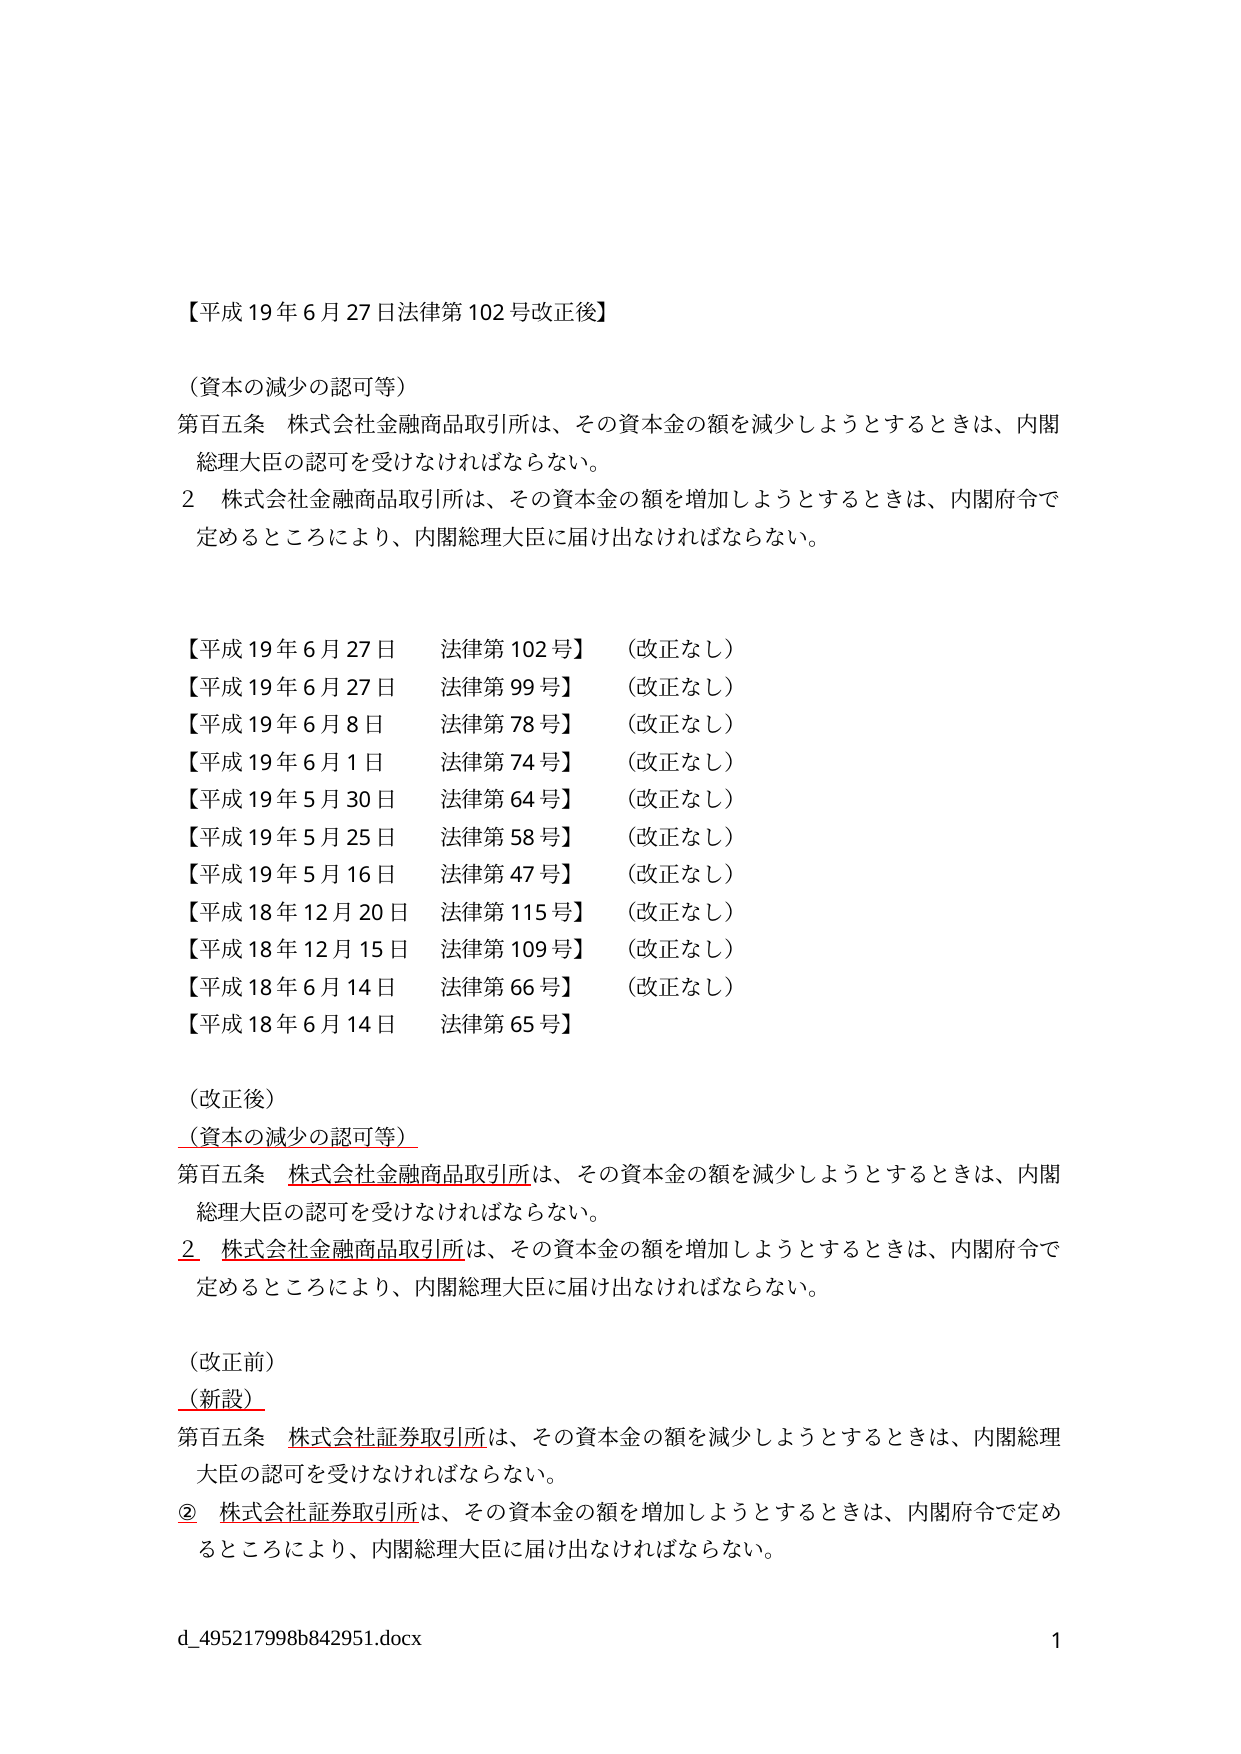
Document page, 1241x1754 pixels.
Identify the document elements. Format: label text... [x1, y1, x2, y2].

text ２ 株式会社金融商品取引所は、その資本金の額を増加しようとするときは、内閣府令で定めるところにより、内閣総理大臣に届け出なければならない。 [177, 479, 1063, 554]
text （改正後） [177, 1079, 1063, 1117]
text 【平成19年5月30日 法律第64号】 （改正なし） [177, 779, 1063, 817]
text 【平成19年6月27日法律第102号改正後】 [177, 292, 1063, 329]
text 第百五条 株式会社金融商品取引所は、その資本金の額を減少しようとするときは、内閣総理大臣の認可を受けなければならない。 [177, 404, 1063, 479]
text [177, 1417, 1063, 1492]
text 【平成18年6月14日 法律第65号】 [177, 1004, 1063, 1042]
text 【平成18年6月14日 法律第66号】 （改正なし） [177, 967, 1063, 1004]
text 【平成19年6月8日 法律第78号】 （改正なし） [177, 704, 1063, 742]
text （改正前） [177, 1342, 1063, 1379]
text 【平成19年5月16日 法律第47号】 （改正なし） [177, 854, 1063, 892]
text 【平成19年6月27日 法律第102号】 （改正なし） [177, 629, 1063, 667]
text 【平成19年6月27日 法律第99号】 （改正なし） [177, 667, 1063, 704]
text （資本の減少の認可等） [177, 367, 1063, 404]
text 第百五条 株式会社金融商品取引所は、その資本金の額を減少しようとするときは、内閣総理大臣の認可を受けなければならない。 [177, 1154, 1063, 1229]
text 【平成18年12月20日 法律第115号】 （改正なし） [177, 892, 1063, 929]
text （資本の減少の認可等） [177, 1117, 1063, 1154]
text （新設） [177, 1379, 1063, 1417]
text 【平成19年6月1日 法律第74号】 （改正なし） [177, 742, 1063, 779]
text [177, 1492, 1063, 1567]
text ２ 株式会社金融商品取引所は、その資本金の額を増加しようとするときは、内閣府令で定めるところにより、内閣総理大臣に届け出なければならない。 [177, 1229, 1063, 1304]
text 【平成19年5月25日 法律第58号】 （改正なし） [177, 817, 1063, 854]
text 【平成18年12月15日 法律第109号】 （改正なし） [177, 929, 1063, 967]
